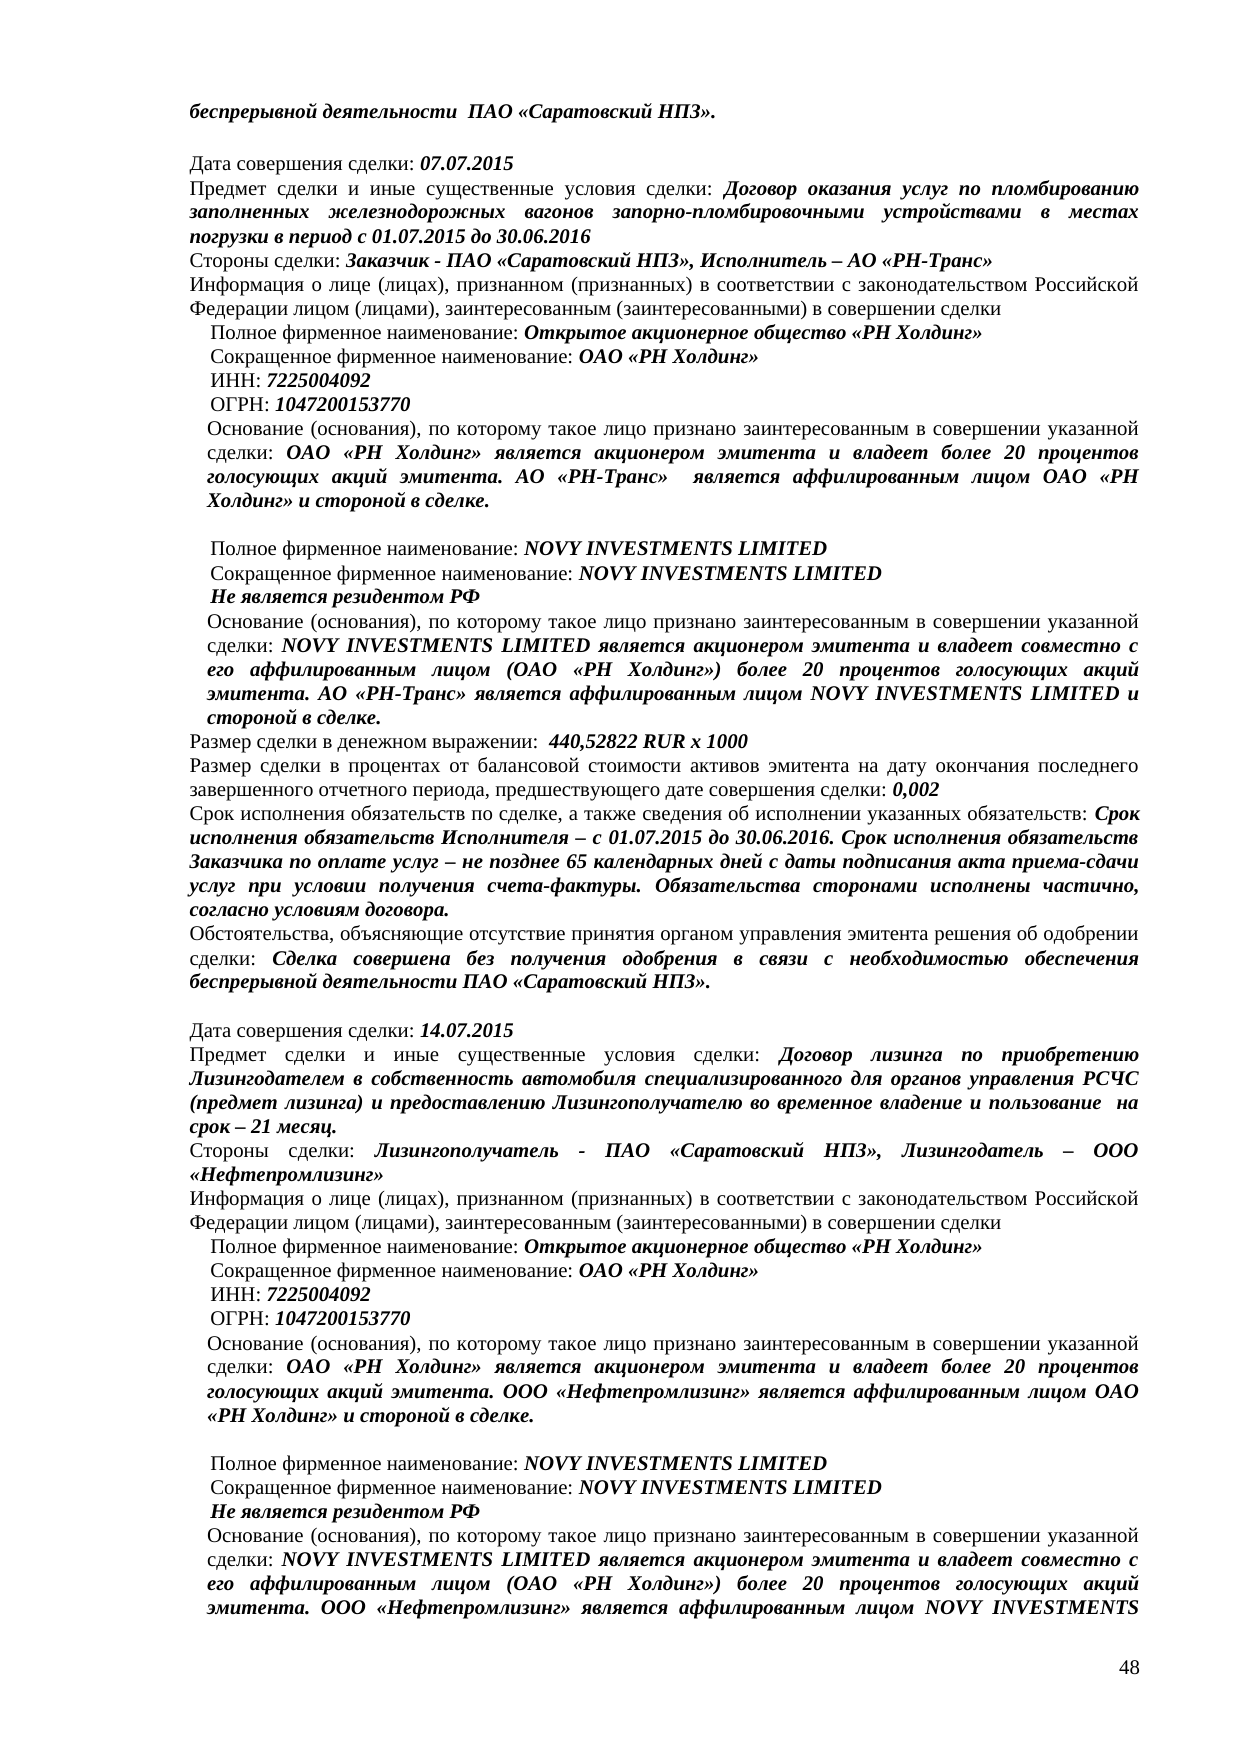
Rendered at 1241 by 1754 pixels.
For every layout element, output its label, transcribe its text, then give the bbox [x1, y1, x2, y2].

text Не является резидентом РФ [210, 584, 1140, 608]
text Сокращенное фирменное наименование: NOVY INVESTMENTS LIMITED [210, 1475, 1140, 1499]
text Полное фирменное наименование: NOVY INVESTMENTS LIMITED [210, 536, 1140, 560]
text Основание (основания), по которому такое лицо признано заинтересованным в совершении указанной сделки: ОАО «РН Холдинг» является акционером эмитента и владеет более 20 процентов голосующих акций эмитента. АО «РН-Транс» является аффилированным лицом ОАО «РН Холдинг» и стороной в сделке. [207, 416, 1140, 512]
text Дата совершения сделки: 07.07.2015 [189, 151, 1140, 175]
text Полное фирменное наименование: Открытое акционерное общество «РН Холдинг» [210, 320, 1140, 344]
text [207, 1523, 1140, 1619]
text Стороны сделки: Заказчик - ПАО «Саратовский НПЗ», Исполнитель – АО «РН-Транс» [189, 248, 1140, 272]
text ОГРН: 1047200153770 [210, 1306, 1140, 1330]
text Стороны сделки: Лизингополучатель - ПАО «Саратовский НПЗ», Лизингодатель – ООО «Нефтепромлизинг» [189, 1138, 1140, 1186]
text Размер сделки в денежном выражении: 440,52822 RUR x 1000 [189, 729, 1140, 753]
text Дата совершения сделки: 14.07.2015 [189, 1018, 1140, 1042]
text Сокращенное фирменное наименование: ОАО «РН Холдинг» [210, 344, 1140, 368]
text Основание (основания), по которому такое лицо признано заинтересованным в совершении указанной сделки: NOVY INVESTMENTS LIMITED является акционером эмитента и владеет совместно с его аффилированным лицом (ОАО «РН Холдинг») более 20 процентов голосующих акций эмитента. АО «РН-Транс» является аффилированным лицом NOVY INVESTMENTS LIMITED и стороной в сделке. [207, 608, 1140, 729]
text ИНН: 7225004092 [210, 368, 1140, 392]
text Полное фирменное наименование: Открытое акционерное общество «РН Холдинг» [210, 1234, 1140, 1258]
text Сокращенное фирменное наименование: ОАО «РН Холдинг» [210, 1258, 1140, 1282]
text ИНН: 7225004092 [210, 1282, 1140, 1306]
text Не является резидентом РФ [210, 1499, 1140, 1523]
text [189, 99, 1140, 123]
text Предмет сделки и иные существенные условия сделки: Договор оказания услуг по пломбированию заполненных железнодорожных вагонов запорно-пломбировочными устройствами в местах погрузки в период с 01.07.2015 до 30.06.2016 [189, 175, 1140, 248]
text Сокращенное фирменное наименование: NOVY INVESTMENTS LIMITED [210, 560, 1140, 584]
text Размер сделки в процентах от балансовой стоимости активов эмитента на дату окончания последнего завершенного отчетного периода, предшествующего дате совершения сделки: 0,002 [189, 753, 1140, 801]
text Основание (основания), по которому такое лицо признано заинтересованным в совершении указанной сделки: ОАО «РН Холдинг» является акционером эмитента и владеет более 20 процентов голосующих акций эмитента. ООО «Нефтепромлизинг» является аффилированным лицом ОАО «РН Холдинг» и стороной в сделке. [207, 1330, 1140, 1427]
text Срок исполнения обязательств по сделке, а также сведения об исполнении указанных обязательств: Срок исполнения обязательств Исполнителя – с 01.07.2015 до 30.06.2016. Срок исполнения обязательств Заказчика по оплате услуг – не позднее 65 календарных дней с даты подписания акта приема-сдачи услуг при условии получения счета-фактуры. Обязательства сторонами исполнены частично, согласно условиям договора. [189, 801, 1140, 921]
text Полное фирменное наименование: NOVY INVESTMENTS LIMITED [210, 1451, 1140, 1475]
text ОГРН: 1047200153770 [210, 392, 1140, 416]
text Предмет сделки и иные существенные условия сделки: Договор лизинга по приобретению Лизингодателем в собственность автомобиля специализированного для органов управления РСЧС (предмет лизинга) и предоставлению Лизингополучателю во временное владение и пользование на срок – 21 месяц. [189, 1042, 1140, 1138]
